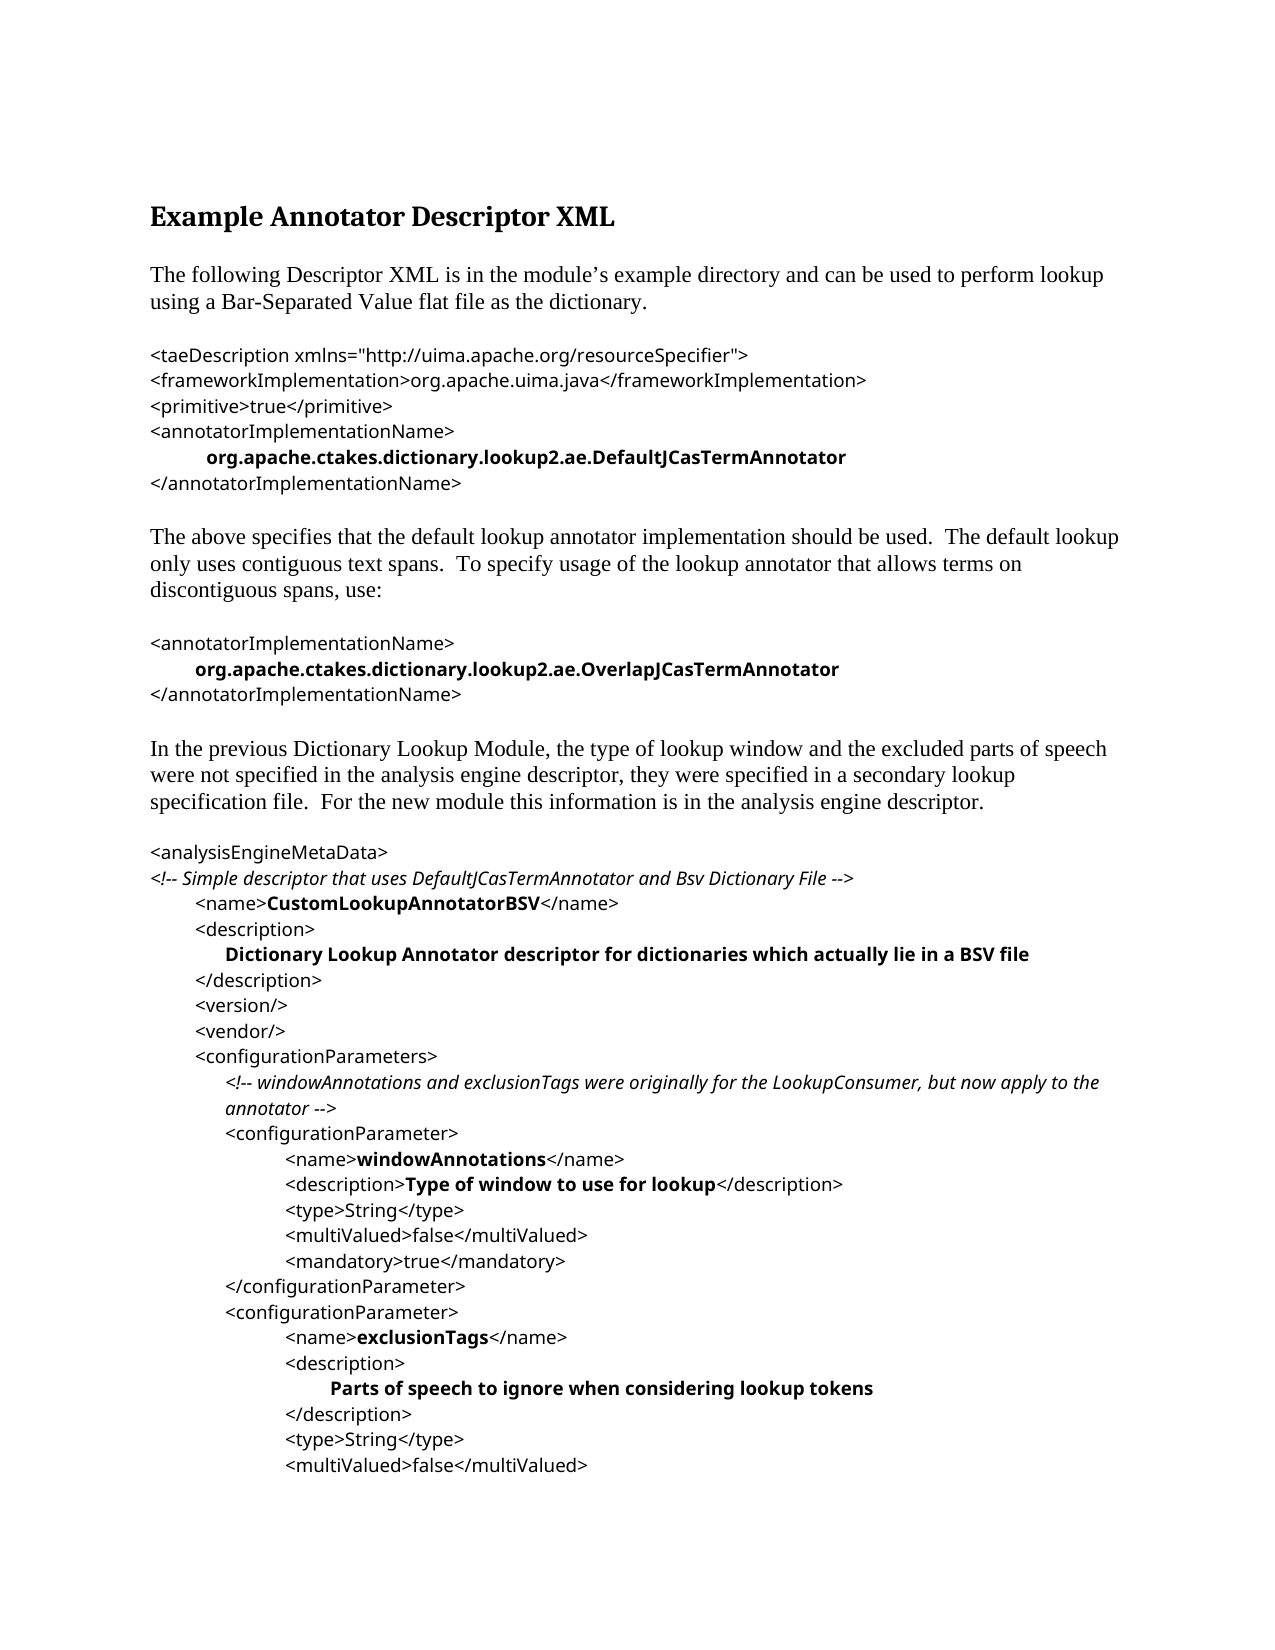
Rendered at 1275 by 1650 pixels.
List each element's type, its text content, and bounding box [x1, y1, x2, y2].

text <name>CustomLookupAnnotatorBSV</name> [150, 891, 1125, 916]
text <multiValued>false</multiValued> [285, 1452, 1125, 1478]
text The following Descriptor XML is in the module’s example directory and can be used to perform lookup using a Bar-Separated Value flat file as the dictionary. [150, 262, 1125, 314]
text In the previous Dictionary Lookup Module, the type of lookup window and the excluded parts of speech were not specified in the analysis engine descriptor, they were specified in a secondary lookup specification file. For the new module this information is in the analysis engine descriptor. [150, 735, 1125, 814]
text </description> [240, 1401, 1125, 1427]
text <configurationParameter> [225, 1120, 1125, 1146]
text org.apache.ctakes.dictionary.lookup2.ae.OverlapJCasTermAnnotator [195, 656, 1125, 682]
text <name>exclusionTags</name> [270, 1324, 1125, 1350]
text <name>windowAnnotations</name> [285, 1146, 1125, 1171]
text <configurationParameters> [150, 1044, 1125, 1069]
text <taeDescription xmlns="http://uima.apache.org/resourceSpecifier"> [150, 342, 1125, 368]
text <!-- Simple descriptor that uses DefaultJCasTermAnnotator and Bsv Dictionary File --> [150, 865, 1125, 891]
text <description> [285, 1350, 1125, 1376]
text <configurationParameter> [180, 1299, 1125, 1324]
text <!-- windowAnnotations and exclusionTags were originally for the LookupConsumer, but now apply to the annotator --> [225, 1069, 1125, 1120]
text <annotatorImplementationName> [150, 631, 1125, 656]
text <annotatorImplementationName> [150, 419, 1125, 444]
text <vendor/> [150, 1018, 1125, 1044]
text <description> [150, 916, 1125, 942]
text Dictionary Lookup Annotator descriptor for dictionaries which actually lie in a BSV file [225, 942, 1125, 967]
text Parts of speech to ignore when considering lookup tokens [330, 1376, 1125, 1401]
text </description> [150, 967, 1125, 993]
text </annotatorImplementationName> [150, 470, 1125, 495]
text <description>Type of window to use for lookup</description> [285, 1171, 1125, 1197]
text <version/> [180, 993, 1125, 1018]
text The above specifies that the default lookup annotator implementation should be used. The default lookup only uses contiguous text spans. To specify usage of the lookup annotator that allows terms on discontiguous spans, use: [150, 523, 1125, 602]
text <type>String</type> [270, 1197, 1125, 1222]
text <type>String</type> [285, 1427, 1125, 1452]
text <multiValued>false</multiValued> [255, 1222, 1125, 1248]
text </configurationParameter> [225, 1273, 1125, 1299]
text <primitive>true</primitive> [150, 393, 1125, 419]
text org.apache.ctakes.dictionary.lookup2.ae.DefaultJCasTermAnnotator [150, 444, 1125, 470]
text <mandatory>true</mandatory> [240, 1248, 1125, 1273]
text <analysisEngineMetaData> [150, 840, 1125, 865]
text <frameworkImplementation>org.apache.uima.java</frameworkImplementation> [150, 368, 1125, 393]
text </annotatorImplementationName> [150, 682, 1125, 707]
subtitle Example Annotator Descriptor XML [150, 200, 1125, 233]
